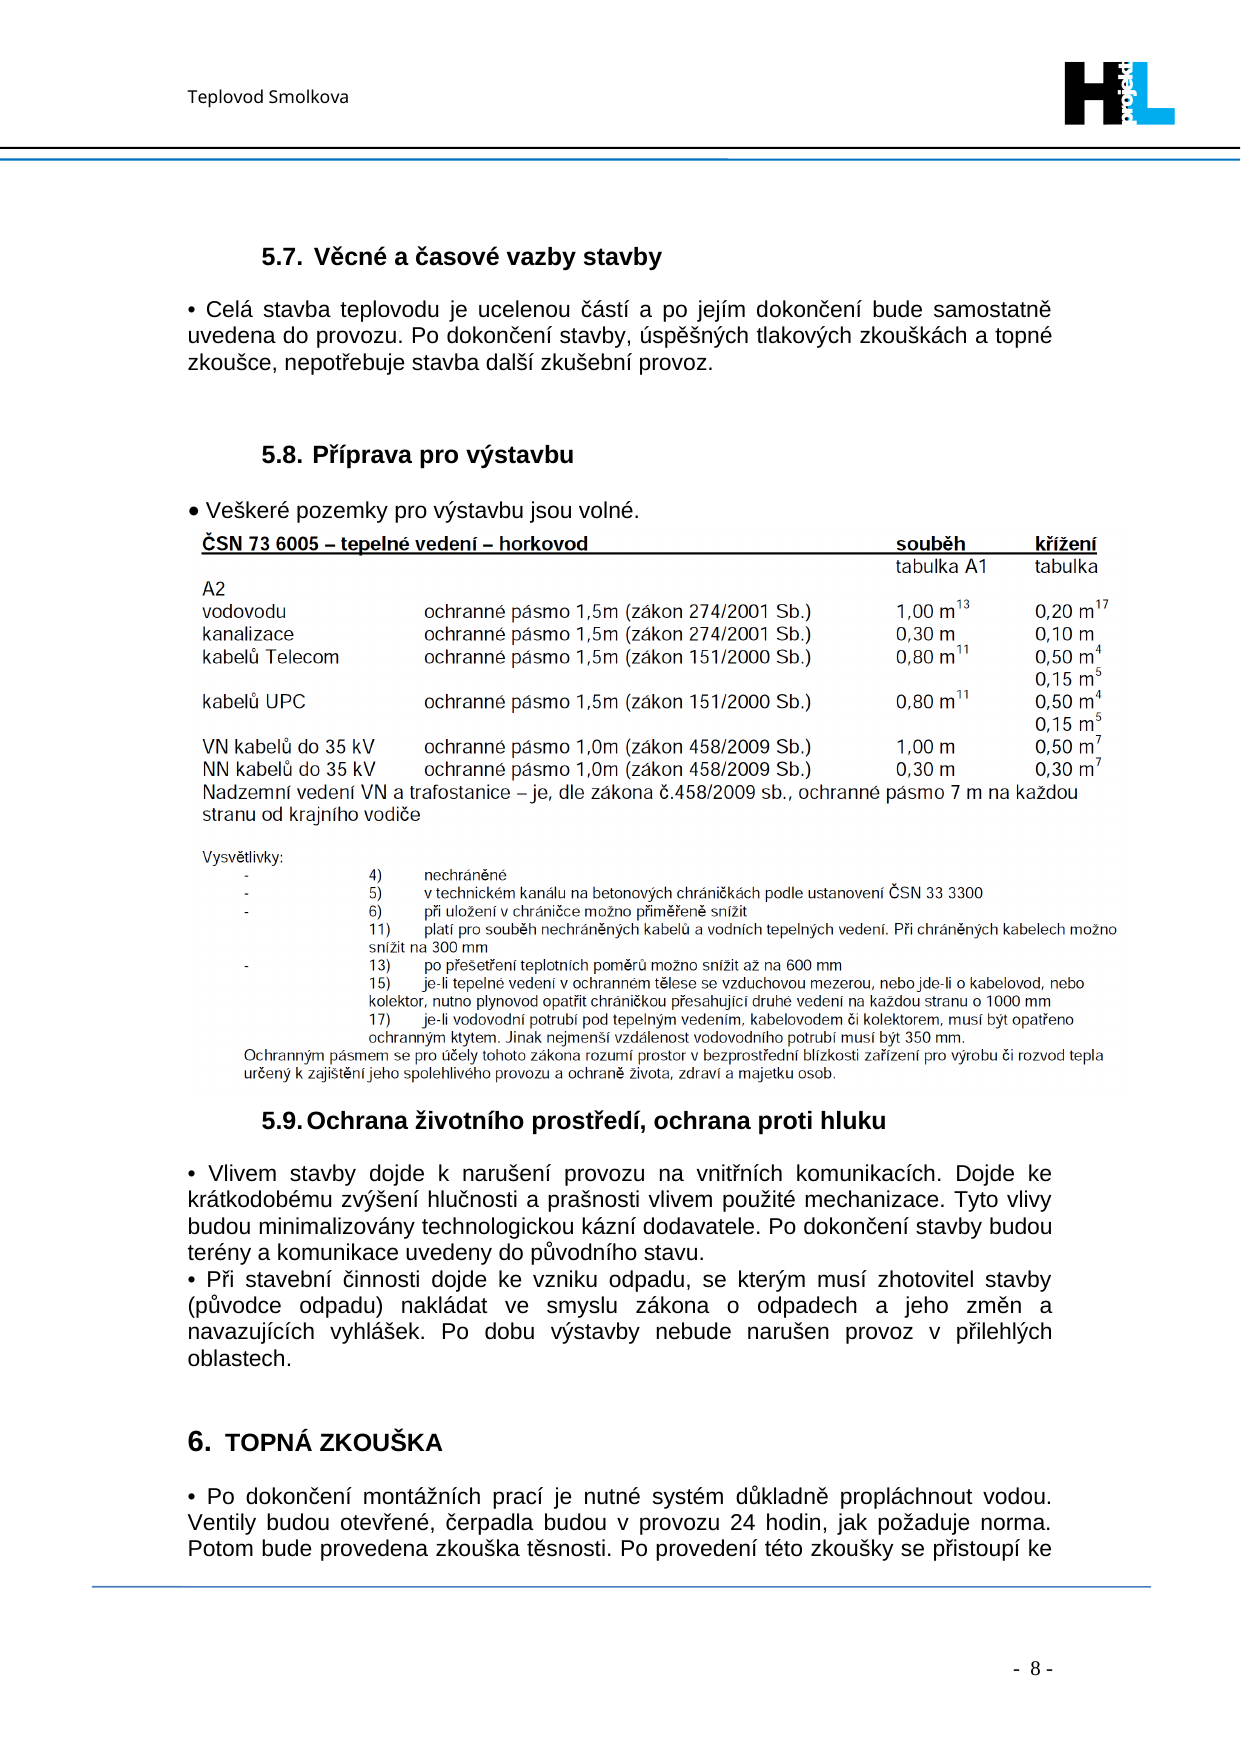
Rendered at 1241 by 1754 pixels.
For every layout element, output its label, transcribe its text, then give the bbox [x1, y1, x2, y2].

picture [1052, 48, 1189, 139]
subtitle TOPNÁ ZKOUŠKA [187, 1424, 1053, 1457]
list Příprava pro výstavbu [261, 440, 1053, 469]
picture [187, 524, 1132, 1094]
list Ochrana životního prostředí, ochrana proti hluku [261, 1106, 1053, 1135]
text • Při stavební činnosti dojde ke vzniku odpadu, se kterým musí zhotovitel stavby (původce odpadu) nakládat ve smyslu zákona o odpadech a jeho změn a navazujících vyhlášek. Po dobu výstavby nebude narušen provoz v přilehlých oblastech. [187, 1266, 1053, 1371]
text • Celá stavba teplovodu je ucelenou částí a po jejím dokončení bude samostatně uvedena do provozu. Po dokončení stavby, úspěšných tlakových zkouškách a topné zkoušce, nepotřebuje stavba další zkušební provoz. [187, 296, 1053, 375]
list Věcné a časové vazby stavby [261, 242, 1053, 270]
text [187, 1483, 1053, 1562]
text • Vlivem stavby dojde k narušení provozu na vnitřních komunikacích. Dojde ke krátkodobému zvýšení hlučnosti a prašnosti vlivem použité mechanizace. Tyto vlivy budou minimalizovány technologickou kázní dodavatele. Po dokončení stavby budou terény a komunikace uvedeny do původního stavu. [187, 1160, 1053, 1266]
text • Veškeré pozemky pro výstavbu jsou volné. [187, 494, 1053, 524]
